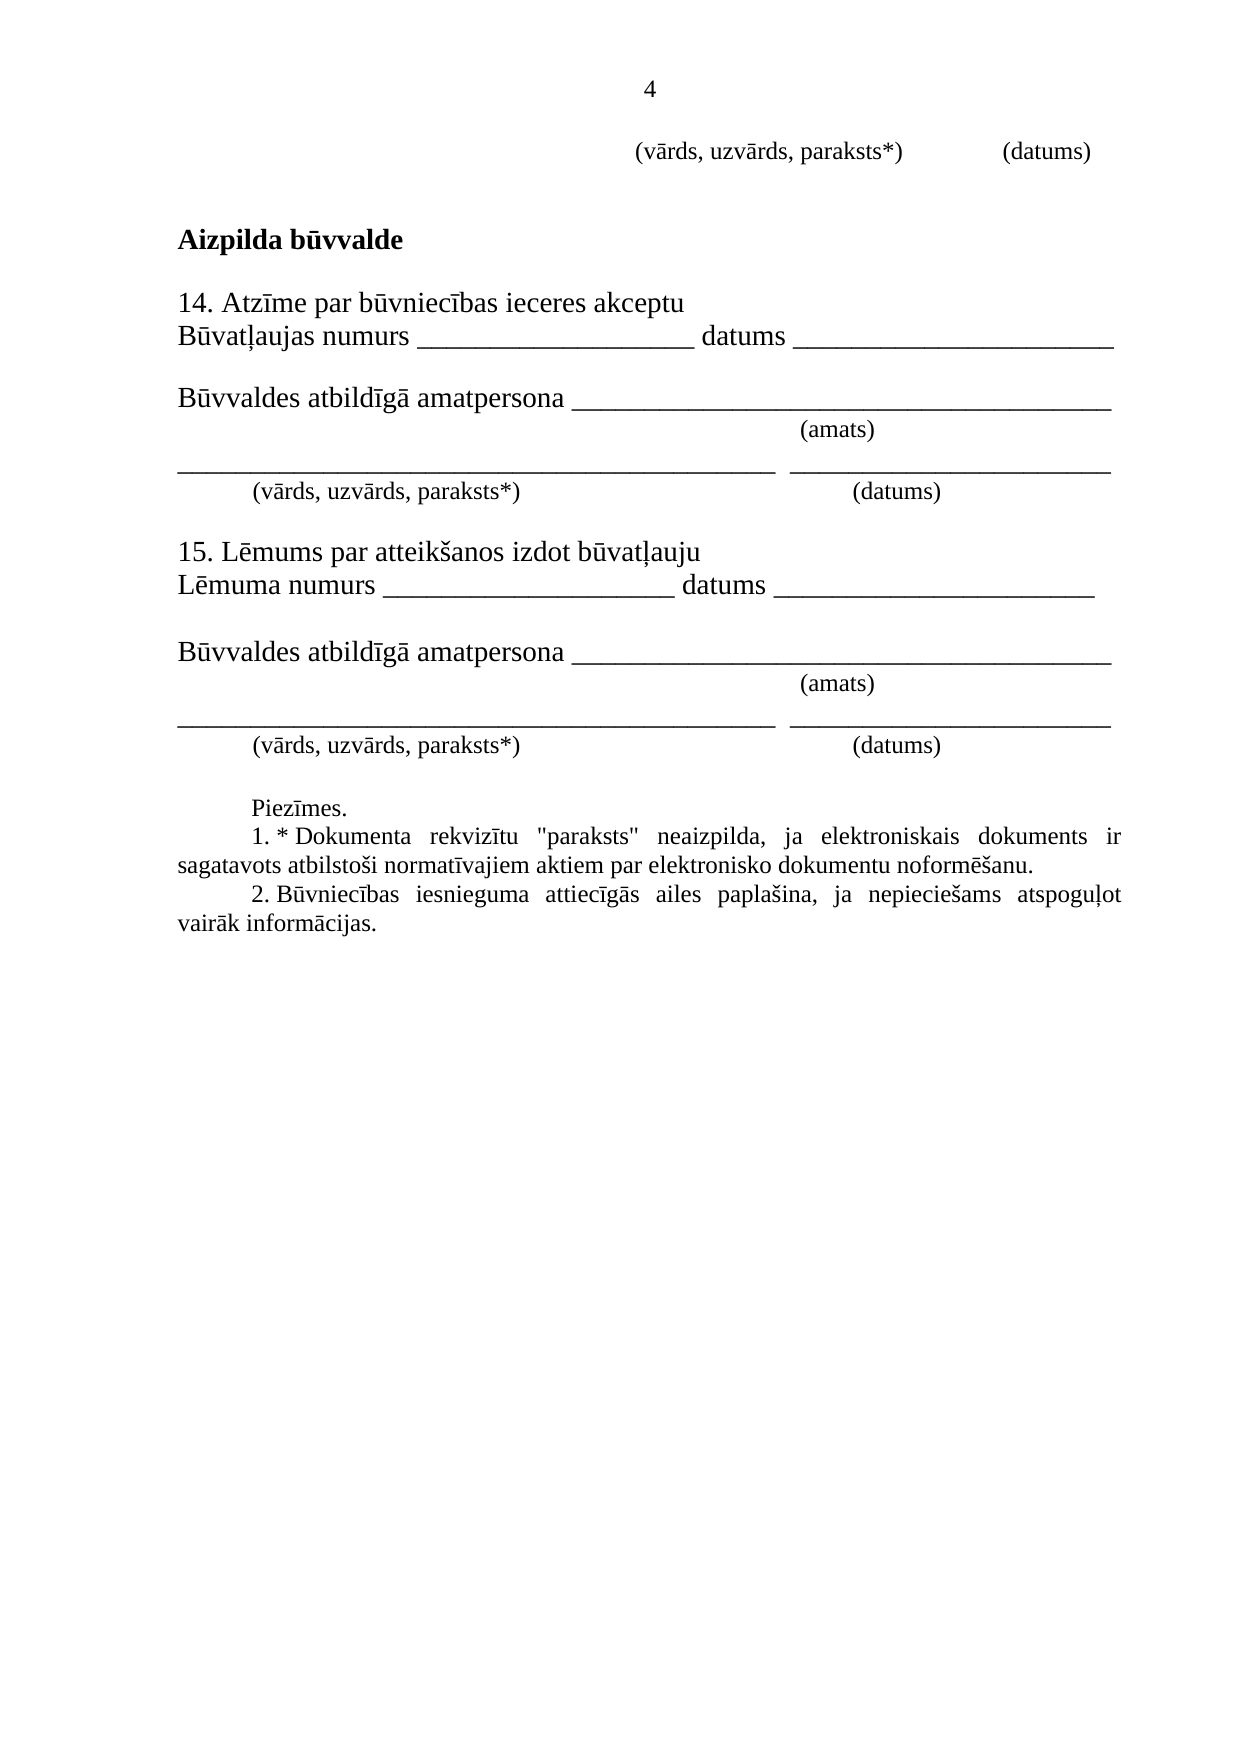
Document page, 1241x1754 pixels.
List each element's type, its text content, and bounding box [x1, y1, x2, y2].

text Lēmuma numurs ____________________ datums ______________________ [177, 567, 1122, 601]
text Aizpilda būvvalde [177, 222, 1122, 256]
text Piezīmes. [177, 793, 1122, 821]
text _________________________________________ ______________________ [177, 443, 1122, 476]
text (amats) [477, 668, 1122, 697]
text (vārds, uzvārds, paraksts*) (datums) [177, 730, 1122, 759]
text Būvatļaujas numurs ___________________ datums ______________________ [177, 318, 1122, 352]
text 2. Būvniecības iesnieguma attiecīgās ailes paplašina, ja nepieciešams atspoguļot vairāk informācijas. [177, 879, 1122, 936]
text Būvvaldes atbildīgā amatpersona _____________________________________ [177, 381, 1122, 414]
text Būvvaldes atbildīgā amatpersona _____________________________________ [177, 634, 1122, 668]
text 14. Atzīme par būvniecības ieceres akceptu [177, 285, 1122, 318]
text (amats) [477, 414, 1122, 443]
text (vārds, uzvārds, paraksts*) (datums) [177, 476, 1122, 505]
text 15. Lēmums par atteikšanos izdot būvatļauju [177, 534, 1122, 567]
text 1. * Dokumenta rekvizītu "paraksts" neaizpilda, ja elektroniskais dokuments ir sagatavots atbilstoši normatīvajiem aktiem par elektronisko dokumentu noformēšanu. [177, 821, 1122, 879]
text _________________________________________ ______________________ [177, 697, 1122, 730]
text (vārds, uzvārds, paraksts*) (datums) [635, 136, 1122, 165]
